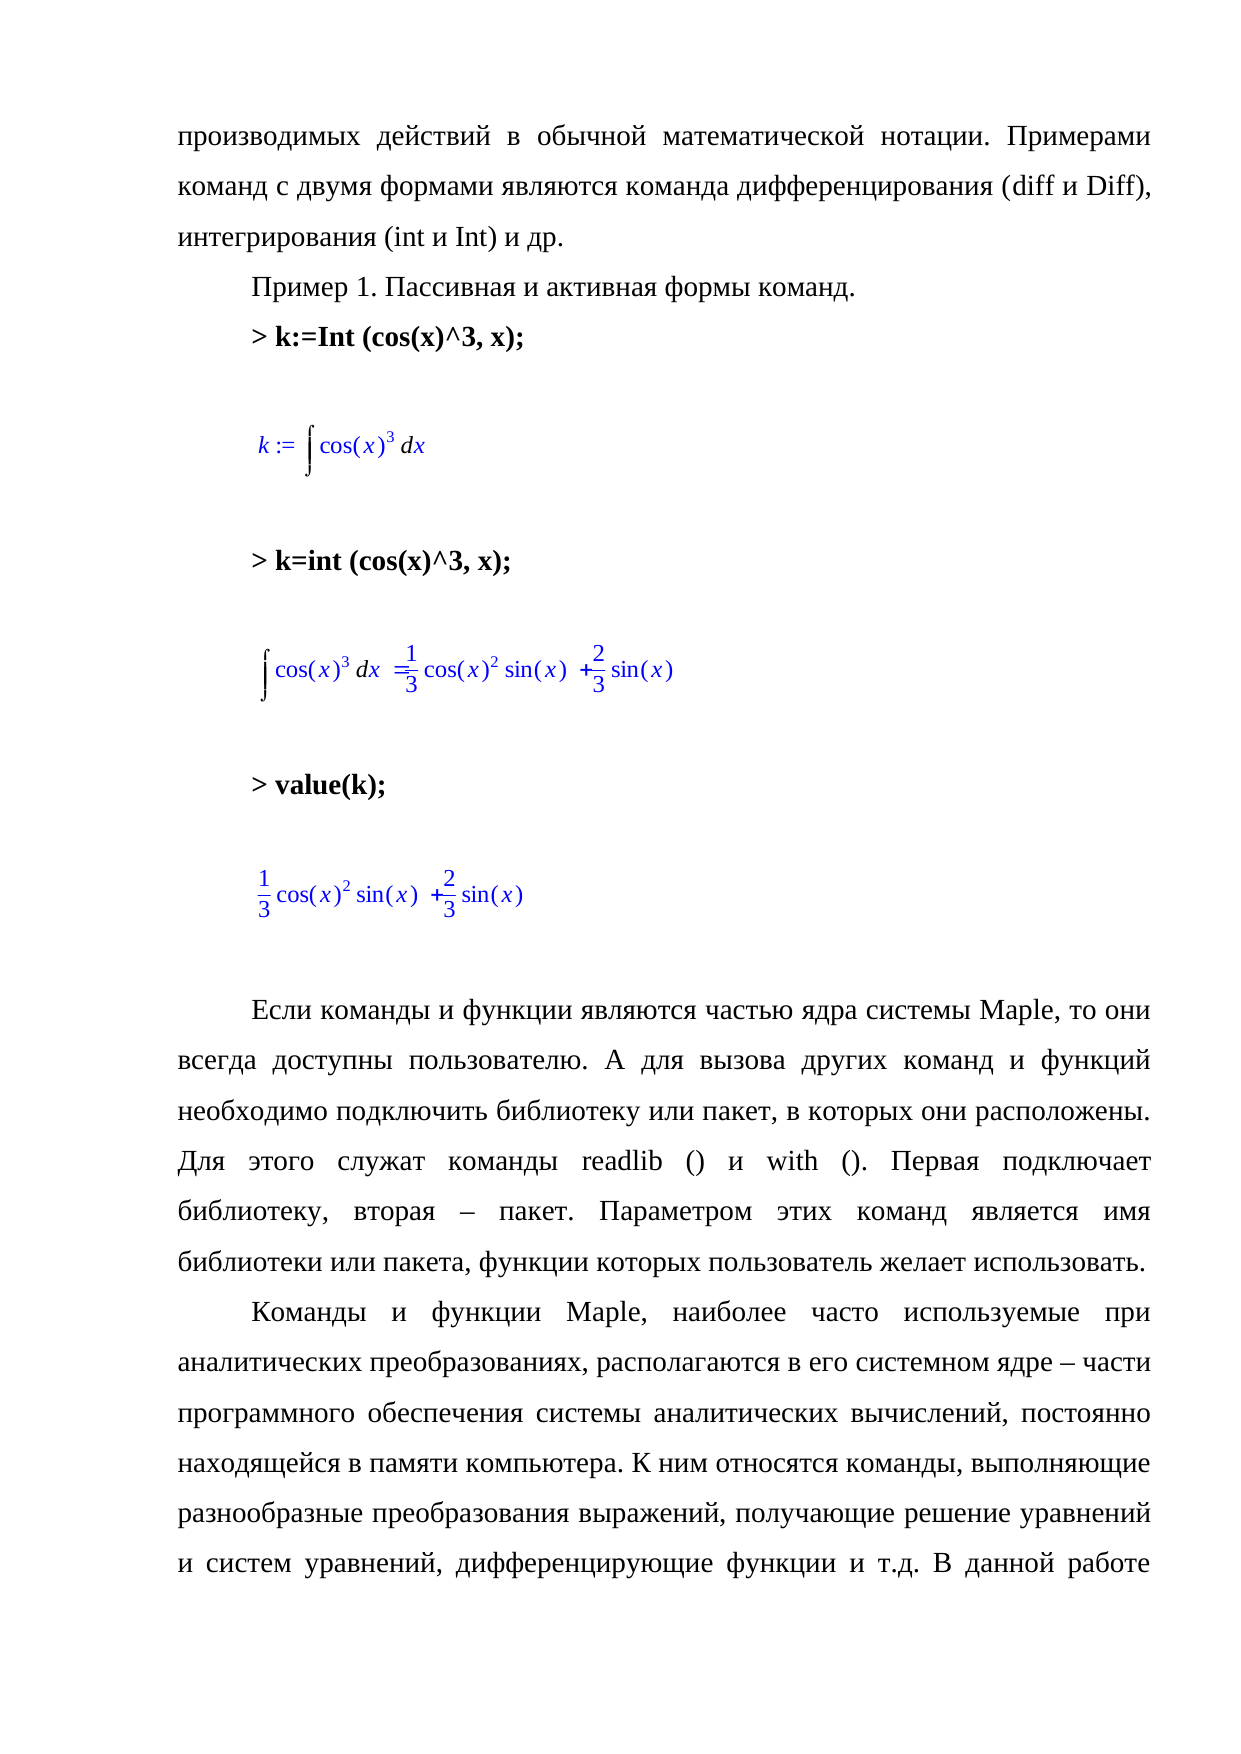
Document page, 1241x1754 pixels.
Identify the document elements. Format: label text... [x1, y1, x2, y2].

text > value(k); [177, 767, 1152, 801]
text > k=int (cos(x)^3, x); [177, 543, 1152, 576]
text > k:=Int (cos(x)^3, x); [177, 319, 1152, 353]
text Если команды и функции являются частью ядра системы Maple, то они всегда доступны пользователю. А для вызова других команд и функций необходимо подключить библиотеку или пакет, в которых они расположены. Для этого служат команды readlib () и with (). Первая подключает библиотеку, вторая – пакет. Параметром этих команд является имя библиотеки или пакета, функции которых пользователь желает использовать. [177, 992, 1152, 1277]
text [177, 118, 1152, 252]
text Пример 1. Пассивная и активная формы команд. [177, 269, 1152, 303]
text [177, 1294, 1152, 1579]
